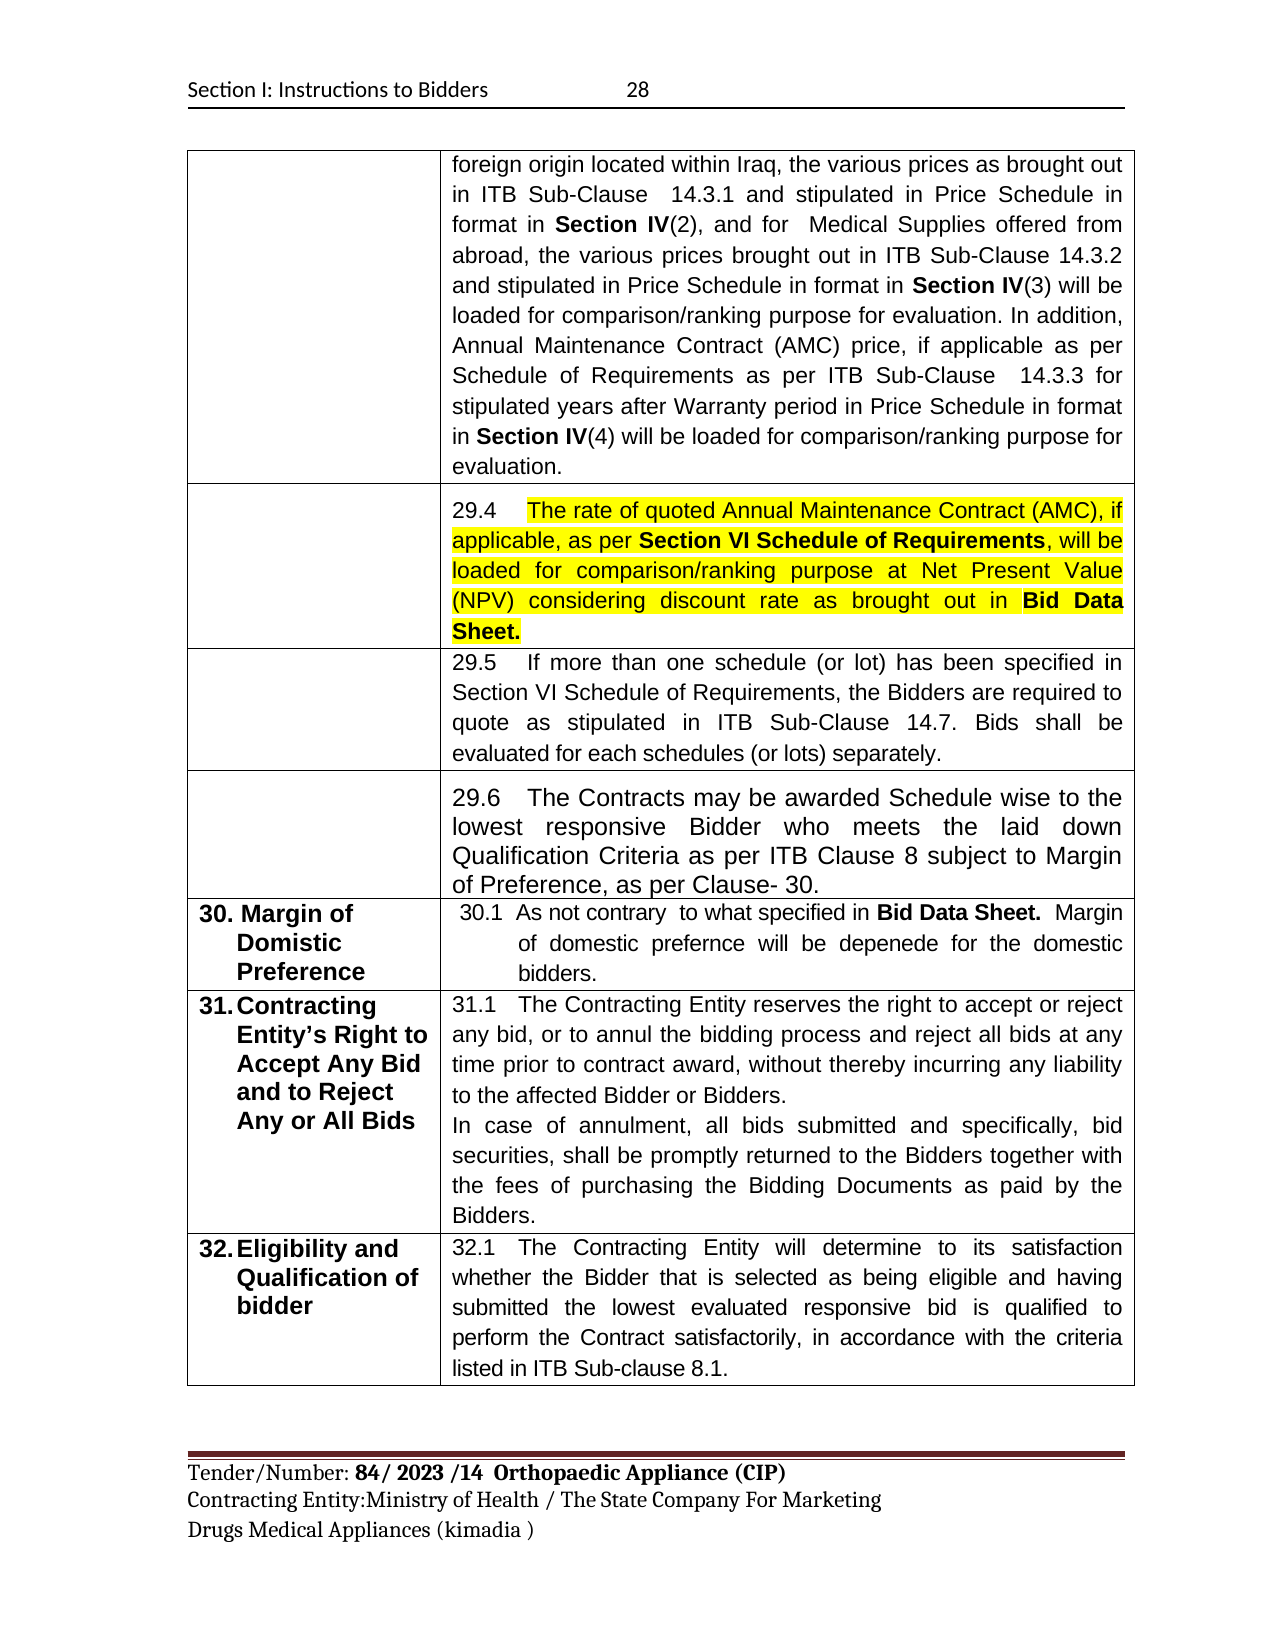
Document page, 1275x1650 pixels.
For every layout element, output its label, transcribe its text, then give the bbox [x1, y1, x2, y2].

table_cell [188, 649, 440, 770]
table_cell 29.5 If more than one schedule (or lot) has been specified in Section VI Schedule of Requirements, the Bidders are required to quote as stipulated in ITB Sub-Clause 14.7. Bids shall be evaluated for each schedules (or lots) separately. [441, 649, 1134, 770]
table_cell 30. Margin of Domistic Preference [188, 899, 440, 990]
table_cell [188, 151, 440, 483]
table_cell 29.4 The rate of quoted Annual Maintenance Contract (AMC), if applicable, as per Section VI Schedule of Requirements, will be loaded for comparison/ranking purpose at Net Present Value (NPV) considering discount rate as brought out in Bid Data Sheet. [441, 484, 1134, 648]
table_cell [188, 771, 440, 898]
table_cell 32.1 The Contracting Entity will determine to its satisfaction whether the Bidder that is selected as being eligible and having submitted the lowest evaluated responsive bid is qualified to perform the Contract satisfactorily, in accordance with the criteria listed in ITB Sub-clause 8.1. [441, 1234, 1134, 1385]
table_cell 31.1 The Contracting Entity reserves the right to accept or reject any bid, or to annul the bidding process and reject all bids at any time prior to contract award, without thereby incurring any liability to the affected Bidder or Bidders. In case of annulment, all bids submitted and specifically, bid securities, shall be promptly returned to the Bidders together with the fees of purchasing the Bidding Documents as paid by the Bidders. [441, 991, 1134, 1233]
table_cell [188, 484, 440, 648]
table_cell 32. Eligibility and Qualification of bidder [188, 1234, 440, 1385]
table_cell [441, 151, 1134, 483]
table_cell 29.6 The Contracts may be awarded Schedule wise to the lowest responsive Bidder who meets the laid down Qualification Criteria as per ITB Clause 8 subject to Margin of Preference, as per Clause- 30. [441, 771, 1134, 898]
table_cell 30.1 As not contrary to what specified in Bid Data Sheet. Margin of domestic prefernce will be depenede for the domestic bidders. [441, 899, 1134, 990]
table_cell 31. Contracting Entity’s Right to Accept Any Bid and to Reject Any or All Bids [188, 991, 440, 1233]
